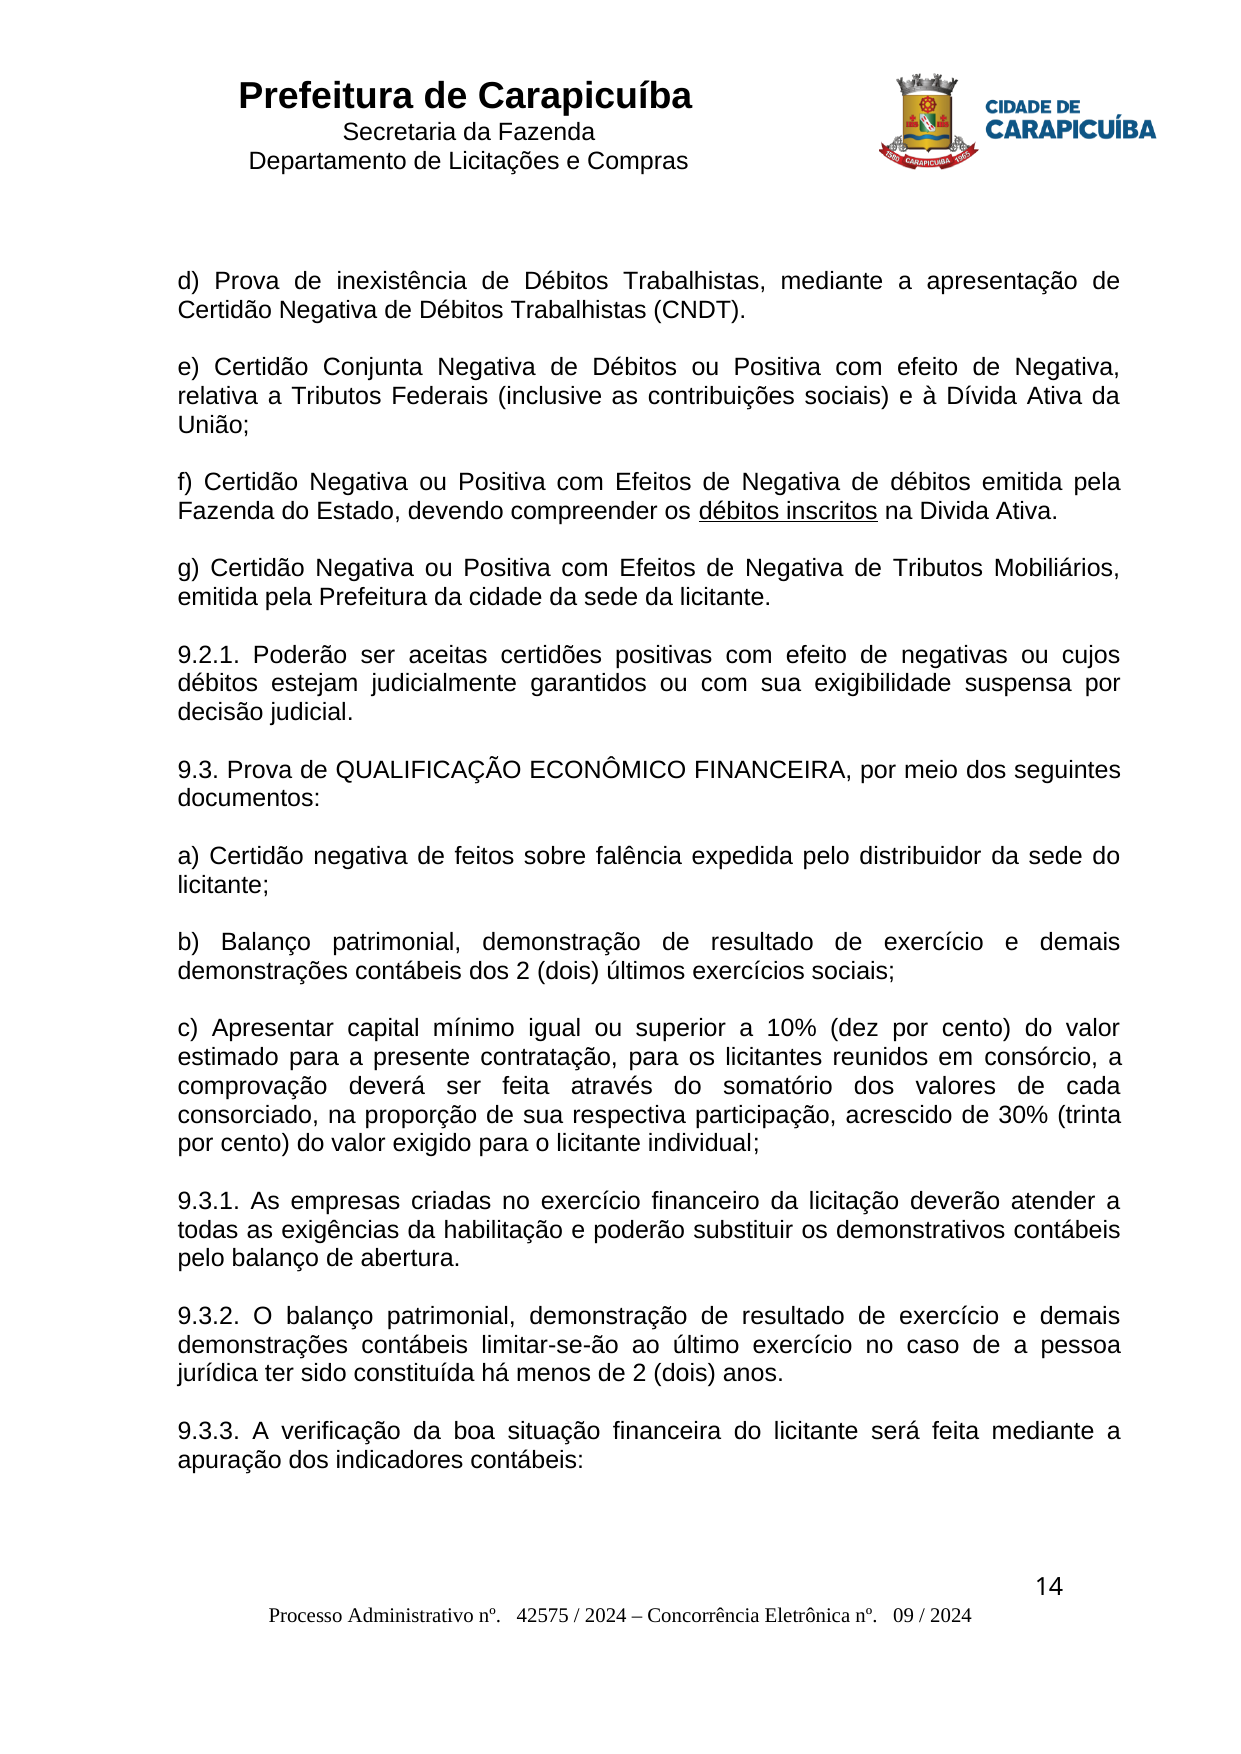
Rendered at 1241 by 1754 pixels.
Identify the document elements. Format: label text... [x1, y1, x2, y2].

text a) Certidão negativa de feitos sobre falência expedida pelo distribuidor da sede do licitante; [177, 841, 1122, 898]
text d) Prova de inexistência de Débitos Trabalhistas, mediante a apresentação de Certidão Negativa de Débitos Trabalhistas (CNDT). [177, 266, 1122, 323]
text 9.3.3. A verificação da boa situação financeira do licitante será feita mediante a apuração dos indicadores contábeis: [177, 1416, 1122, 1473]
text g) Certidão Negativa ou Positiva com Efeitos de Negativa de Tributos Mobiliários, emitida pela Prefeitura da cidade da sede da licitante. [177, 553, 1122, 611]
text 9.3.2. O balanço patrimonial, demonstração de resultado de exercício e demais demonstrações contábeis limitar-se-ão ao último exercício no caso de a pessoa jurídica ter sido constituída há menos de 2 (dois) anos. [177, 1301, 1122, 1387]
text f) Certidão Negativa ou Positiva com Efeitos de Negativa de débitos emitida pela Fazenda do Estado, devendo compreender os débitos inscritos na Divida Ativa. [177, 467, 1122, 525]
text c) Apresentar capital mínimo igual ou superior a 10% (dez por cento) do valor estimado para a presente contratação, para os licitantes reunidos em consórcio, a comprovação deverá ser feita através do somatório dos valores de cada consorciado, na proporção de sua respectiva participação, acrescido de 30% (trinta por cento) do valor exigido para o licitante individual; [177, 1013, 1122, 1157]
text b) Balanço patrimonial, demonstração de resultado de exercício e demais demonstrações contábeis dos 2 (dois) últimos exercícios sociais; [177, 927, 1122, 985]
text e) Certidão Conjunta Negativa de Débitos ou Positiva com efeito de Negativa, relativa a Tributos Federais (inclusive as contribuições sociais) e à Dívida Ativa da União; [177, 352, 1122, 438]
picture [877, 65, 1159, 172]
text 9.2.1. Poderão ser aceitas certidões positivas com efeito de negativas ou cujos débitos estejam judicialmente garantidos ou com sua exigibilidade suspensa por decisão judicial. [177, 640, 1122, 726]
text 9.3.1. As empresas criadas no exercício financeiro da licitação deverão atender a todas as exigências da habilitação e poderão substituir os demonstrativos contábeis pelo balanço de abertura. [177, 1186, 1122, 1272]
text 9.3. Prova de QUALIFICAÇÃO ECONÔMICO FINANCEIRA, por meio dos seguintes documentos: [177, 755, 1122, 812]
